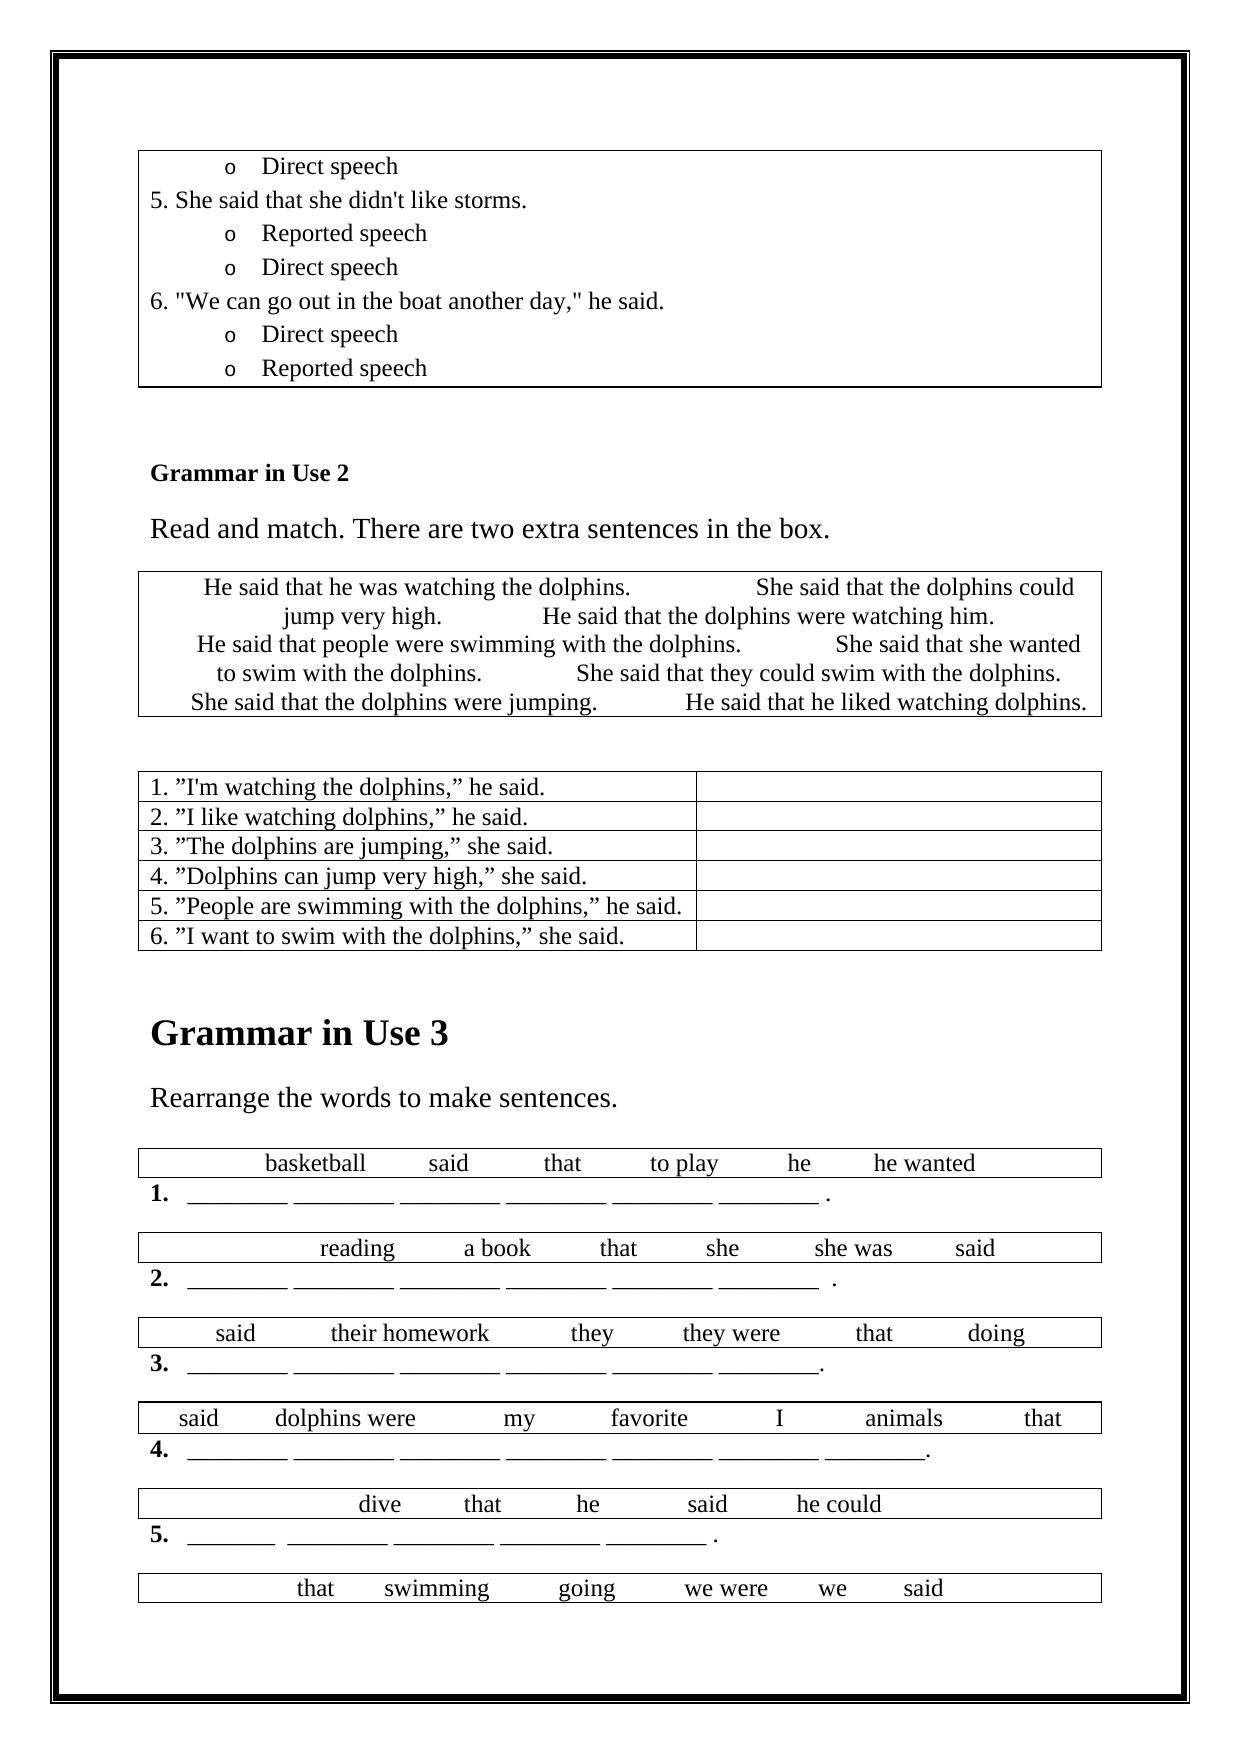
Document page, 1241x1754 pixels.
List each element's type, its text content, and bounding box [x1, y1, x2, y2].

text Grammar in Use 2 [150, 458, 1090, 487]
table_cell 5. ”People are swimming with the dolphins,” he said. [139, 891, 696, 920]
text Rearrange the words to make sentences. [150, 1080, 1090, 1114]
table_header said their homework they they were that doing [139, 1318, 1101, 1347]
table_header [139, 151, 1101, 386]
text Read and match. There are two extra sentences in the box. [150, 512, 1090, 545]
table_header He said that he was watching the dolphins. She said that the dolphins could jump very high. He said that the dolphins were watching him. He said that people were swimming with the dolphins. She said that she wanted to swim with the dolphins. She said that they could swim with the dolphins. She said that the dolphins were jumping. He said that he liked watching dolphins. [139, 572, 1101, 716]
list ________ ________ ________ ________ ________ ________. [150, 1348, 1090, 1376]
table_header [697, 772, 1101, 801]
table_cell [697, 891, 1101, 920]
list ________ ________ ________ ________ ________ ________ . [150, 1178, 1090, 1207]
table_cell 2. ”I like watching dolphins,” he said. [139, 802, 696, 830]
table_header reading a book that she she was said [139, 1233, 1101, 1262]
list ________ ________ ________ ________ ________ ________ ________. [150, 1434, 1090, 1463]
table_cell 4. ”Dolphins can jump very high,” she said. [139, 861, 696, 890]
table_header basketball said that to play he he wanted [139, 1149, 1101, 1177]
text Grammar in Use 3 [150, 1010, 1090, 1053]
table_cell 3. ”The dolphins are jumping,” she said. [139, 831, 696, 860]
table_cell [697, 802, 1101, 830]
table_header said dolphins were my favorite I animals that [139, 1403, 1101, 1433]
table_cell 6. ”I want to swim with the dolphins,” she said. [139, 921, 696, 949]
list ________ ________ ________ ________ ________ ________ . [150, 1263, 1090, 1292]
table_header that swimming going we were we said [139, 1574, 1101, 1602]
list _______ ________ ________ ________ ________ . [150, 1519, 1090, 1547]
table_header dive that he said he could [139, 1489, 1101, 1518]
table_cell [697, 831, 1101, 860]
table_cell [697, 921, 1101, 949]
table_header 1. ”I'm watching the dolphins,” he said. [139, 772, 696, 801]
table_cell [697, 861, 1101, 890]
